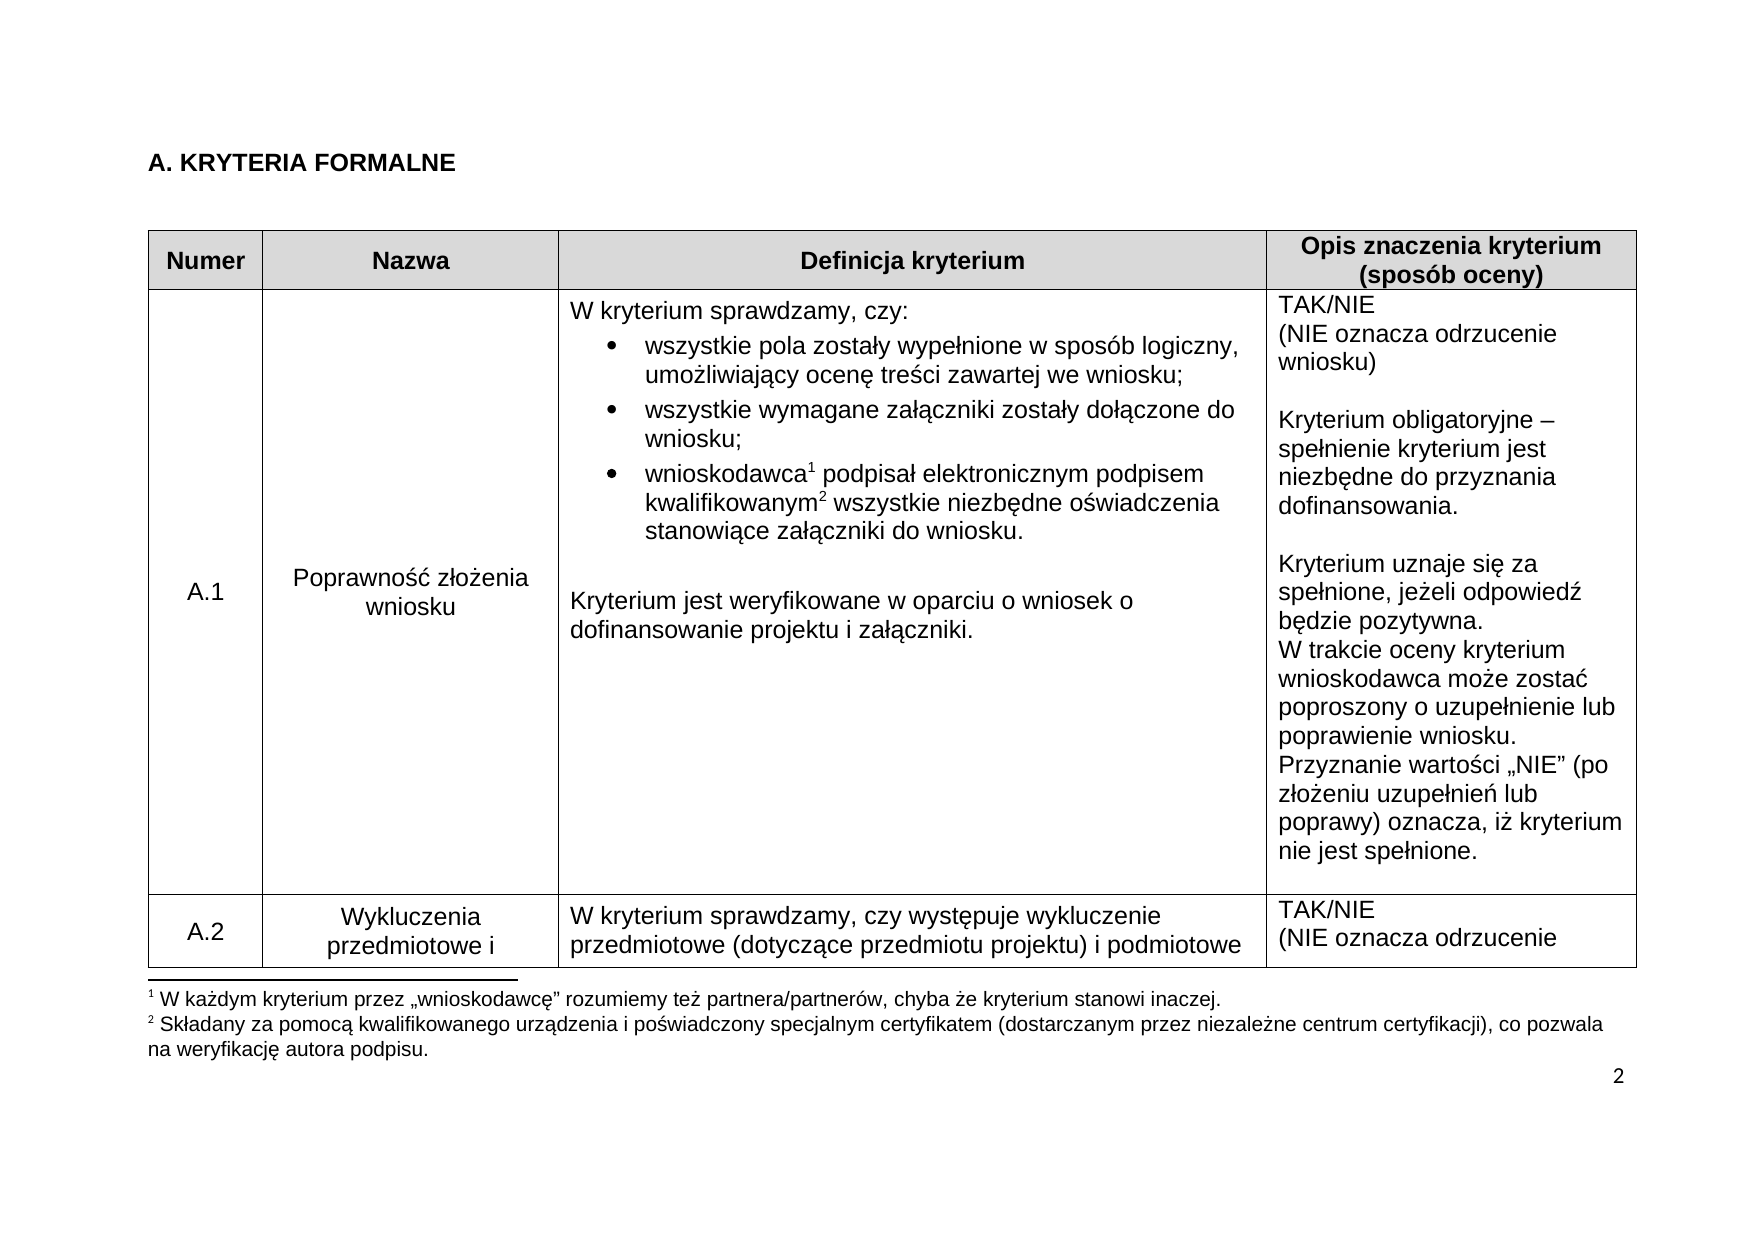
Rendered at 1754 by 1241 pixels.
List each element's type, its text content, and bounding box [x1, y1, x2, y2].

table_cell A.2 [149, 895, 262, 967]
table_cell A.1 [149, 290, 262, 893]
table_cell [559, 895, 1266, 967]
table_header Numer [149, 231, 262, 289]
table_cell Poprawność złożenia wniosku [263, 290, 558, 893]
text A. KRYTERIA FORMALNE [148, 148, 1624, 176]
table_header Nazwa [263, 231, 558, 289]
table_header Opis znaczenia kryterium (sposób oceny) [1267, 231, 1636, 289]
table_header Definicja kryterium [559, 231, 1266, 289]
table_cell TAK/NIE (NIE oznacza odrzucenie wniosku) Kryterium obligatoryjne – spełnienie kryterium jest niezbędne do przyznania dofinansowania. Kryterium uznaje się za spełnione, jeżeli odpowiedź będzie pozytywna. W trakcie oceny kryterium wnioskodawca może zostać poproszony o uzupełnienie lub poprawienie wniosku. Przyznanie wartości „NIE” (po złożeniu uzupełnień lub poprawy) oznacza, iż kryterium nie jest spełnione. [1267, 290, 1636, 893]
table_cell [1267, 895, 1636, 967]
table_cell W kryterium sprawdzamy, czy: wszystkie pola zostały wypełnione w sposób logiczny, umożliwiający ocenę treści zawartej we wniosku; wszystkie wymagane załączniki zostały dołączone do wniosku; wnioskodawca podpisał elektronicznym podpisem kwalifikowanym wszystkie niezbędne oświadczenia stanowiące załączniki do wniosku. Kryterium jest weryfikowane w oparciu o wniosek o dofinansowanie projektu i załączniki. [559, 290, 1266, 893]
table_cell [263, 895, 558, 967]
